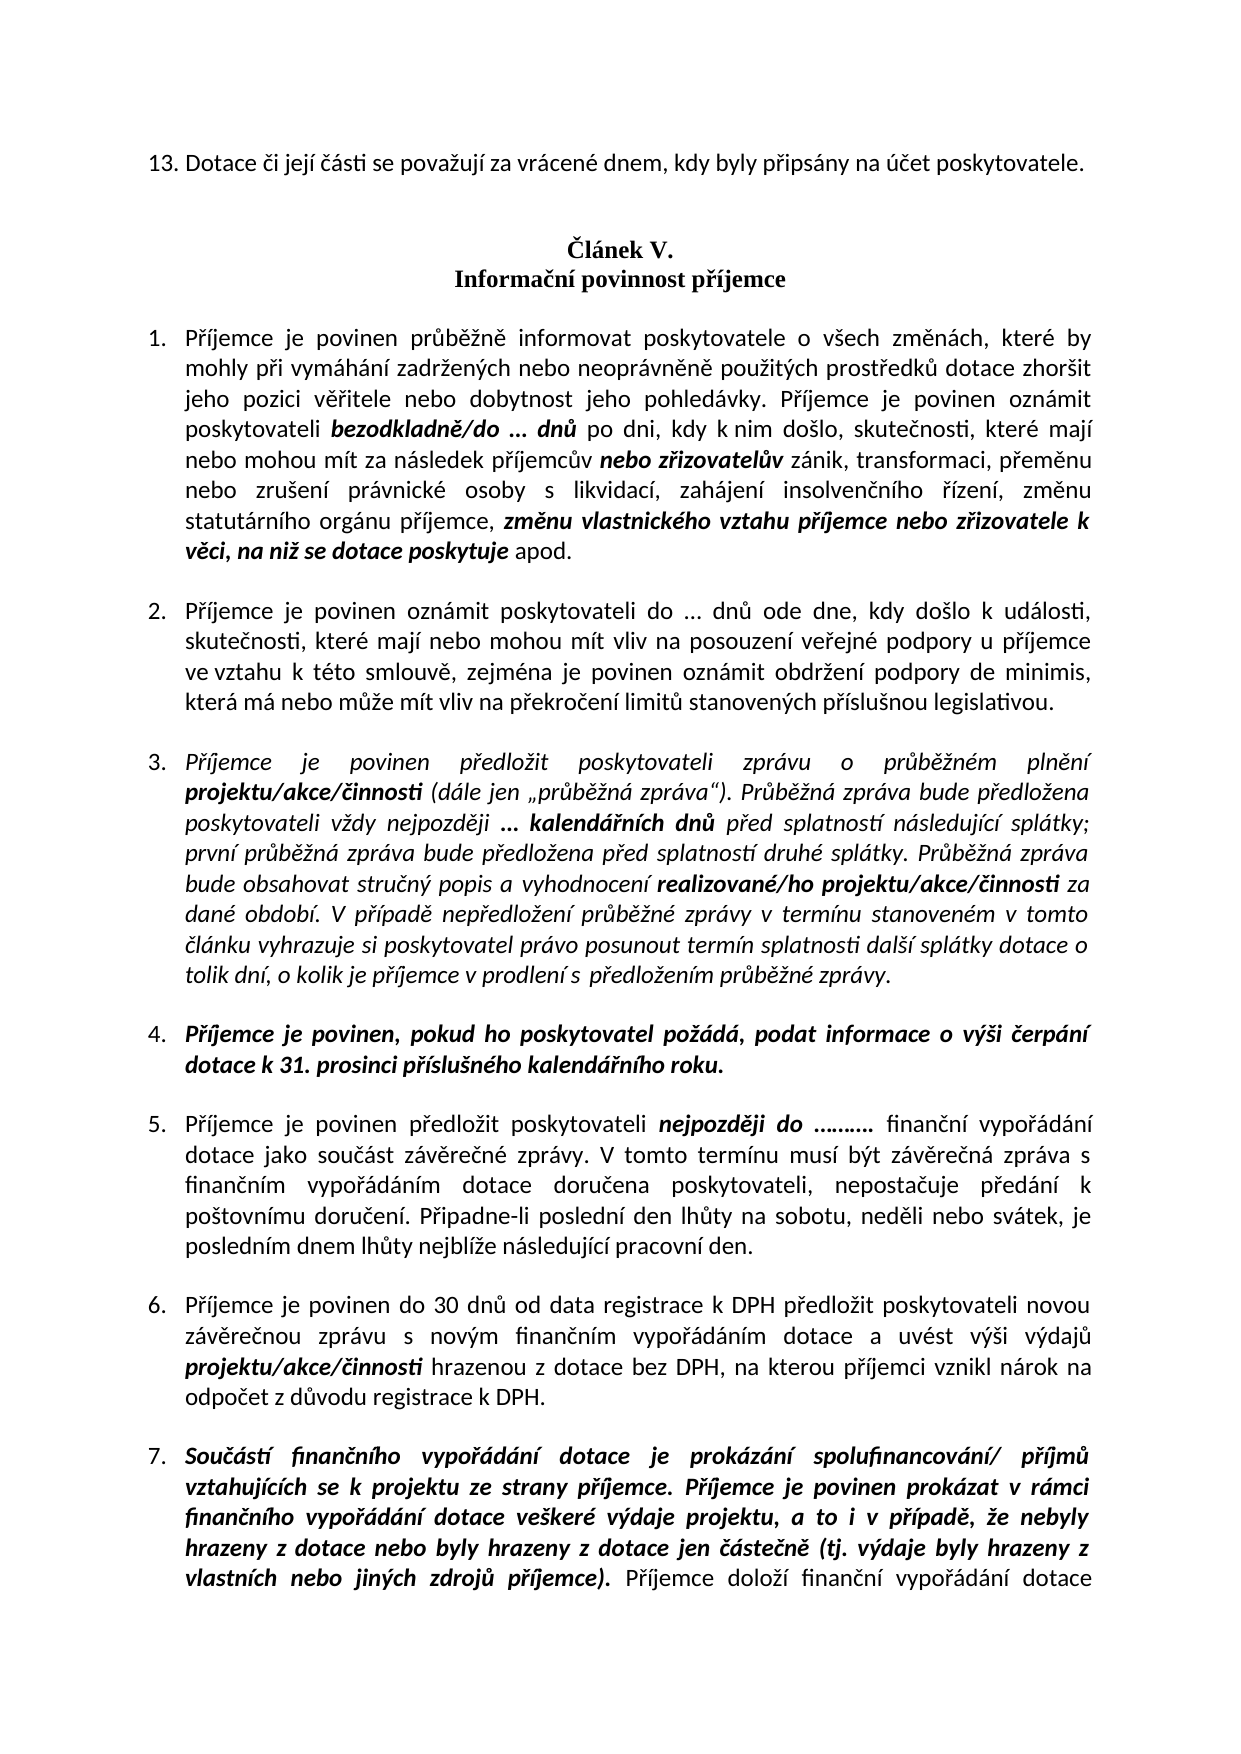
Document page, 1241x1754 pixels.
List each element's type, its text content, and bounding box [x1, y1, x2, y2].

list 13. Dotace či její části se považují za vrácené dnem, kdy byly připsány na účet poskytovatele. [148, 148, 1093, 178]
list 5. Příjemce je povinen předložit poskytovateli nejpozději do ………. finanční vypořádání dotace jako součást závěrečné zprávy. V tomto termínu musí být závěrečná zpráva s finančním vypořádáním dotace doručena poskytovateli, nepostačuje předání k poštovnímu doručení. Připadne-li poslední den lhůty na sobotu, neděli nebo svátek, je posledním dnem lhůty nejblíže následující pracovní den. [148, 1108, 1093, 1261]
list 4. Příjemce je povinen, pokud ho poskytovatel požádá, podat informace o výši čerpání dotace k 31. prosinci příslušného kalendářního roku. [148, 1018, 1093, 1079]
text Článek V. [148, 236, 1093, 264]
text Informační povinnost příjemce [148, 264, 1093, 293]
list 3. Příjemce je povinen předložit poskytovateli zprávu o průběžném plnění projektu/akce/činnosti (dále jen „průběžná zpráva“). Průběžná zpráva bude předložena poskytovateli vždy nejpozději … kalendářních dnů před splatností následující splátky; první průběžná zpráva bude předložena před splatností druhé splátky. Průběžná zpráva bude obsahovat stručný popis a vyhodnocení realizované/ho projektu/akce/činnosti za dané období. V případě nepředložení průběžné zprávy v termínu stanoveném v tomto článku vyhrazuje si poskytovatel právo posunout termín splatnosti další splátky dotace o tolik dní, o kolik je příjemce v prodlení s předložením průběžné zprávy. [148, 746, 1093, 990]
list 1. Příjemce je povinen průběžně informovat poskytovatele o všech změnách, které by mohly při vymáhání zadržených nebo neoprávněně použitých prostředků dotace zhoršit jeho pozici věřitele nebo dobytnost jeho pohledávky. Příjemce je povinen oznámit poskytovateli bezodkladně/do … dnů po dni, kdy k nim došlo, skutečnosti, které mají nebo mohou mít za následek příjemcův nebo zřizovatelův zánik, transformaci, přeměnu nebo zrušení právnické osoby s likvidací, zahájení insolvenčního řízení, změnu statutárního orgánu příjemce, změnu vlastnického vztahu příjemce nebo zřizovatele k věci, na niž se dotace poskytuje apod. [148, 322, 1093, 566]
list 6. Příjemce je povinen do 30 dnů od data registrace k DPH předložit poskytovateli novou závěrečnou zprávu s novým finančním vypořádáním dotace a uvést výši výdajů projektu/akce/činnosti hrazenou z dotace bez DPH, na kterou příjemci vznikl nárok na odpočet z důvodu registrace k DPH. [148, 1290, 1093, 1412]
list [148, 1441, 1093, 1593]
list 2. Příjemce je povinen oznámit poskytovateli do … dnů ode dne, kdy došlo k události, skutečnosti, které mají nebo mohou mít vliv na posouzení veřejné podpory u příjemce ve vztahu k této smlouvě, zejména je povinen oznámit obdržení podpory de minimis, která má nebo může mít vliv na překročení limitů stanovených příslušnou legislativou. [148, 595, 1093, 717]
